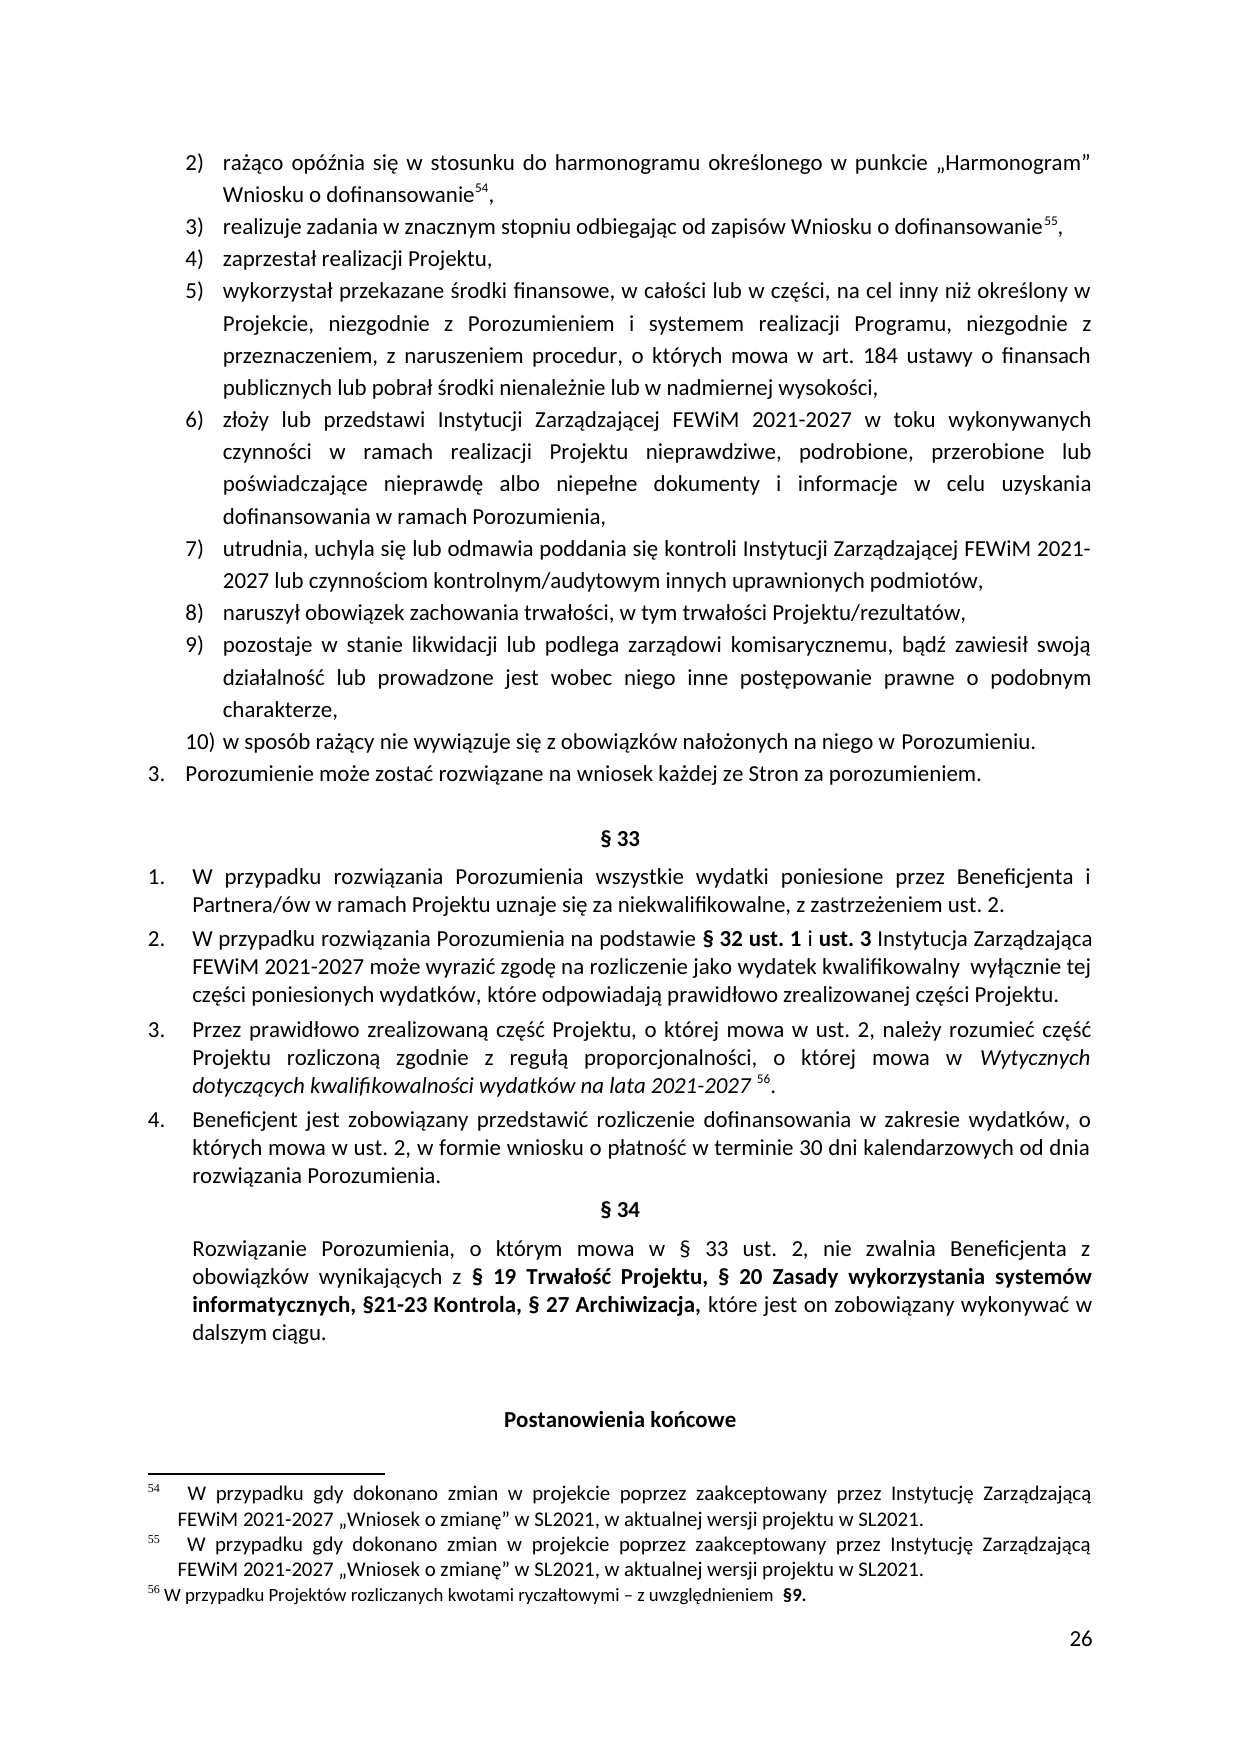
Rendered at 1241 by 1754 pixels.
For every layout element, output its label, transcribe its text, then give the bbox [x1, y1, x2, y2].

text Postanowienia końcowe [148, 1405, 1092, 1433]
text utrudnia, uchyla się lub odmawia poddania się kontroli Instytucji Zarządzającej FEWiM 2021-2027 lub czynnościom kontrolnym/audytowym innych uprawnionych podmiotów, [185, 534, 1092, 594]
list Beneficjent jest zobowiązany przedstawić rozliczenie dofinansowania w zakresie wydatków, o których mowa w ust. 2, w formie wniosku o płatność w terminie 30 dni kalendarzowych od dnia rozwiązania Porozumienia. [148, 1105, 1092, 1189]
list W przypadku rozwiązania Porozumienia wszystkie wydatki poniesione przez Beneficjenta i Partnera/ów w ramach Projektu uznaje się za niekwalifikowalne, z zastrzeżeniem ust. 2. [148, 862, 1092, 918]
list Porozumienie może zostać rozwiązane na wniosek każdej ze Stron za porozumieniem. [148, 759, 1092, 787]
text w sposób rażący nie wywiązuje się z obowiązków nałożonych na niego w Porozumieniu. [185, 727, 1092, 755]
text pozostaje w stanie likwidacji lub podlega zarządowi komisarycznemu, bądź zawiesił swoją działalność lub prowadzone jest wobec niego inne postępowanie prawne o podobnym charakterze, [185, 631, 1092, 723]
text złoży lub przedstawi Instytucji Zarządzającej FEWiM 2021-2027 w toku wykonywanych czynności w ramach realizacji Projektu nieprawdziwe, podrobione, przerobione lub poświadczające nieprawdę albo niepełne dokumenty i informacje w celu uzyskania dofinansowania w ramach Porozumienia, [185, 405, 1092, 530]
text naruszył obowiązek zachowania trwałości, w tym trwałości Projektu/rezultatów, [185, 598, 1092, 626]
list realizuje zadania w znacznym stopniu odbiegając od zapisów Wniosku o dofinansowanie, [185, 212, 1092, 240]
text wykorzystał przekazane środki finansowe, w całości lub w części, na cel inny niż określony w Projekcie, niezgodnie z Porozumieniem i systemem realizacji Programu, niezgodnie z przeznaczeniem, z naruszeniem procedur, o których mowa w art. 184 ustawy o finansach publicznych lub pobrał środki nienależnie lub w nadmiernej wysokości, [185, 276, 1092, 401]
text Rozwiązanie Porozumienia, o którym mowa w § 33 ust. 2, nie zwalnia Beneficjenta z obowiązków wynikających z § 19 Trwałość Projektu, § 20 Zasady wykorzystania systemów informatycznych, §21-23 Kontrola, § 27 Archiwizacja, które jest on zobowiązany wykonywać w dalszym ciągu. [192, 1234, 1092, 1346]
list rażąco opóźnia się w stosunku do harmonogramu określonego w punkcie „Harmonogram” Wniosku o dofinansowanie, [185, 148, 1092, 208]
list W przypadku rozwiązania Porozumienia na podstawie § 32 ust. 1 i ust. 3 Instytucja Zarządzająca FEWiM 2021-2027 może wyrazić zgodę na rozliczenie jako wydatek kwalifikowalny wyłącznie tej części poniesionych wydatków, które odpowiadają prawidłowo zrealizowanej części Projektu. [148, 924, 1092, 1008]
list Przez prawidłowo zrealizowaną część Projektu, o której mowa w ust. 2, należy rozumieć część Projektu rozliczoną zgodnie z regułą proporcjonalności, o której mowa w Wytycznych dotyczących kwalifikowalności wydatków na lata 2021-2027 . [148, 1015, 1092, 1099]
list zaprzestał realizacji Projektu, [185, 244, 1092, 272]
text § 34 [148, 1195, 1092, 1223]
text § 33 [148, 824, 1092, 852]
